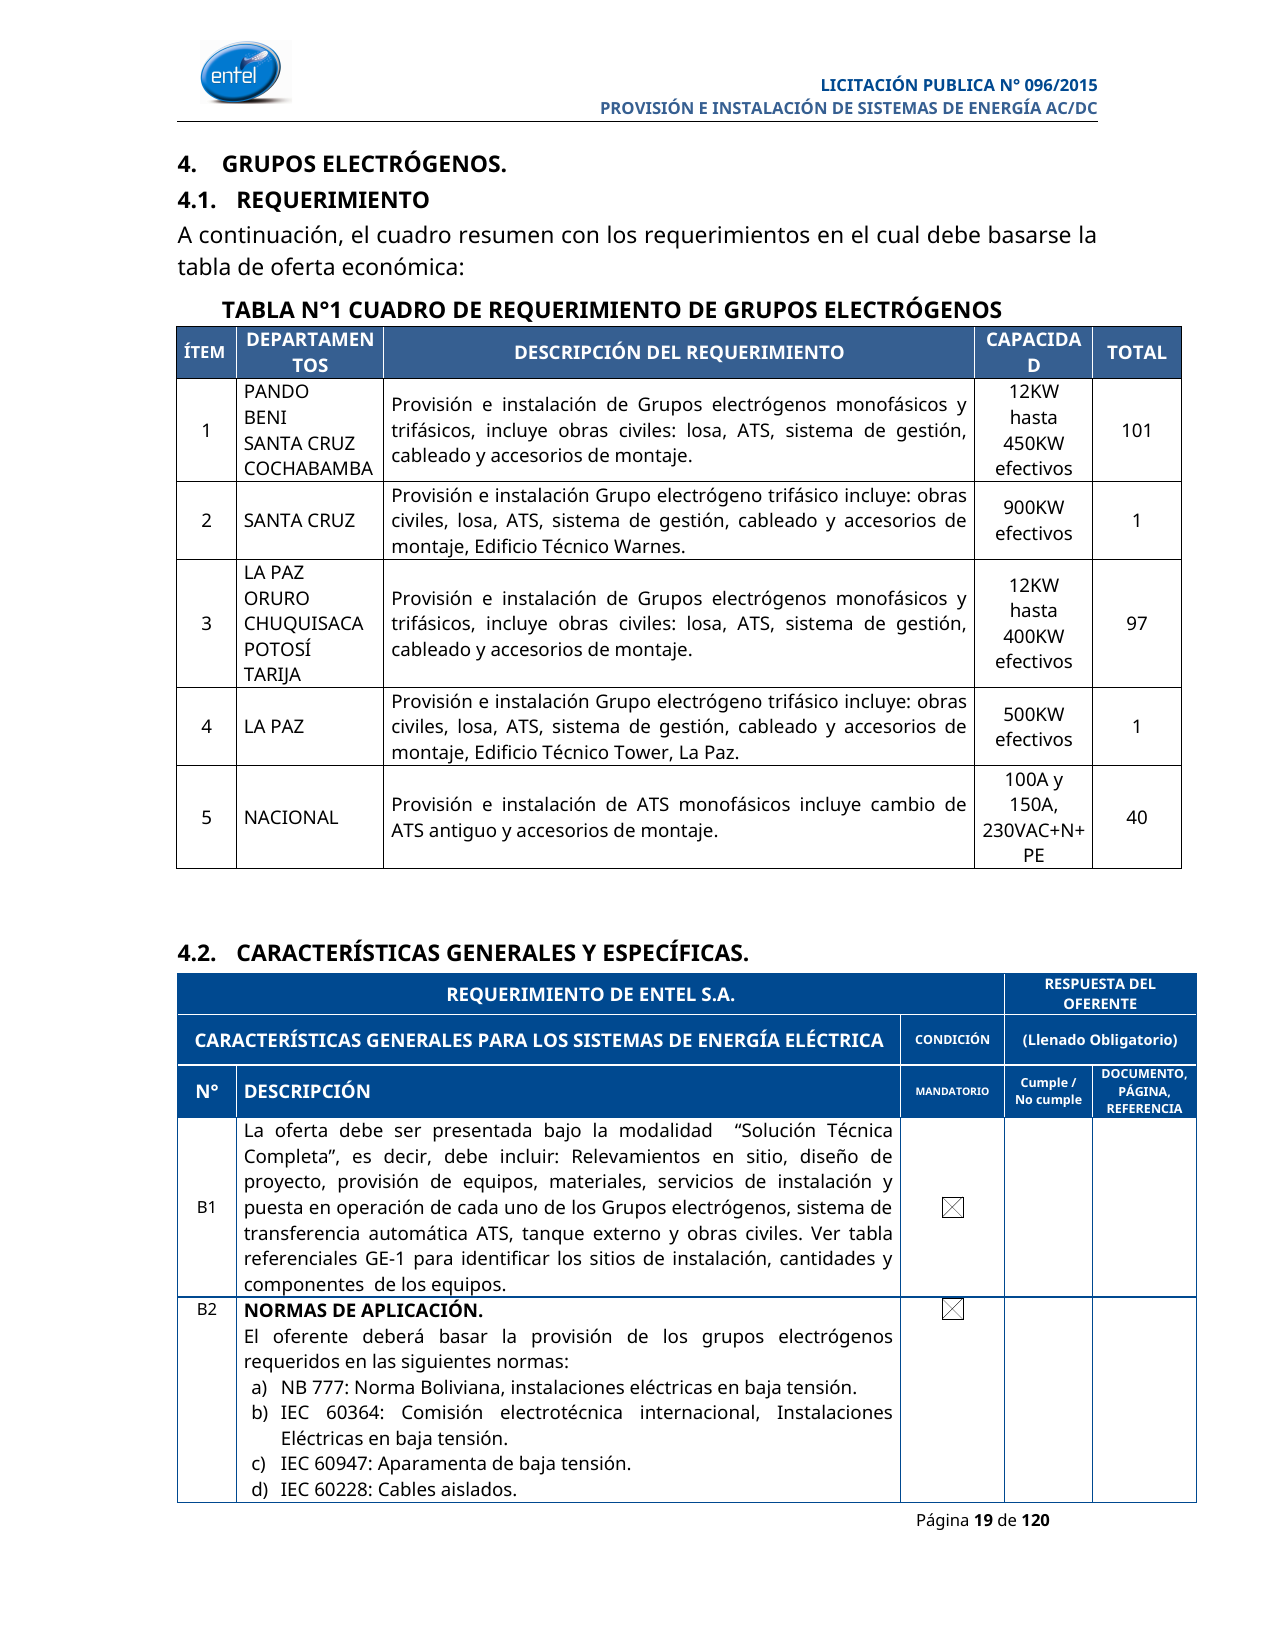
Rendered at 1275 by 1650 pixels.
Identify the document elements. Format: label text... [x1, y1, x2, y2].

table_cell 5 [177, 766, 236, 868]
table_cell [1093, 1118, 1196, 1296]
table_cell (Llenado Obligatorio) [1005, 1015, 1196, 1064]
table_cell PANDO BENI SANTA CRUZ COCHABAMBA [237, 379, 383, 481]
list REQUERIMIENTO [177, 183, 1098, 215]
list A continuación, el cuadro resumen con los requerimientos en el cual debe basarse la tabla de oferta económica: [177, 219, 1098, 282]
table_header DEPARTAMENTOS [237, 327, 383, 378]
table_cell 101 [1093, 379, 1181, 481]
table_cell 2 [177, 482, 236, 558]
table_header RESPUESTA DEL OFERENTE [1005, 974, 1196, 1014]
picture [200, 40, 293, 104]
table_cell B1 [178, 1118, 236, 1296]
table_cell MANDATORIO [901, 1066, 1004, 1117]
table_cell NACIONAL [237, 766, 383, 868]
table_cell 100A y 150A, 230VAC+N+PE [975, 766, 1092, 868]
table_cell Provisión e instalación de ATS monofásicos incluye cambio de ATS antiguo y accesorios de montaje. [384, 766, 974, 868]
table_cell CONDICIÓN [901, 1015, 1004, 1064]
table_header CAPACIDAD [975, 327, 1092, 378]
list TABLA N°1 CUADRO DE REQUERIMIENTO DE GRUPOS ELECTRÓGENOS [222, 294, 1098, 326]
table_cell 40 [1093, 766, 1181, 868]
table_cell Provisión e instalación de Grupos electrógenos monofásicos y trifásicos, incluye obras civiles: losa, ATS, sistema de gestión, cableado y accesorios de montaje. [384, 560, 974, 687]
table_cell 12KW hasta 400KW efectivos [975, 560, 1092, 687]
table_cell [1005, 1118, 1092, 1296]
table_cell La oferta debe ser presentada bajo la modalidad “Solución Técnica Completa”, es decir, debe incluir: Relevamientos en sitio, diseño de proyecto, provisión de equipos, materiales, servicios de instalación y puesta en operación de cada uno de los Grupos electrógenos, sistema de transferencia automática ATS, tanque externo y obras civiles. Ver tabla referenciales GE-1 para identificar los sitios de instalación, cantidades y componentes de los equipos. [237, 1118, 900, 1296]
table_cell LA PAZ [237, 688, 383, 765]
table_cell 3 [177, 560, 236, 687]
list GRUPOS ELECTRÓGENOS. [177, 148, 1098, 179]
table_cell CARACTERÍSTICAS GENERALES PARA LOS SISTEMAS DE ENERGÍA ELÉCTRICA [178, 1015, 900, 1064]
table_cell B2 [178, 1298, 236, 1502]
table_header ÍTEM [177, 327, 236, 378]
table_cell 4 [177, 688, 236, 765]
table_cell DOCUMENTO, PÁGINA, REFERENCIA [1093, 1066, 1196, 1117]
table_header REQUERIMIENTO DE ENTEL S.A. [178, 974, 1004, 1014]
table_cell [1005, 1298, 1092, 1502]
list CARACTERÍSTICAS GENERALES Y ESPECÍFICAS. [177, 937, 1098, 968]
table_cell 1 [177, 379, 236, 481]
table_cell Provisión e instalación Grupo electrógeno trifásico incluye: obras civiles, losa, ATS, sistema de gestión, cableado y accesorios de montaje, Edificio Técnico Tower, La Paz. [384, 688, 974, 765]
table_cell 12KW hasta 450KW efectivos [975, 379, 1092, 481]
table_cell [1093, 1298, 1196, 1502]
table_cell Provisión e instalación Grupo electrógeno trifásico incluye: obras civiles, losa, ATS, sistema de gestión, cableado y accesorios de montaje, Edificio Técnico Warnes. [384, 482, 974, 558]
table_cell 97 [1093, 560, 1181, 687]
table_cell [901, 1118, 1004, 1296]
table_cell 1 [1093, 688, 1181, 765]
table_cell 500KW efectivos [975, 688, 1092, 765]
table_cell DESCRIPCIÓN [237, 1066, 900, 1117]
table_cell Cumple / No cumple [1005, 1066, 1092, 1117]
table_cell LA PAZ ORURO CHUQUISACA POTOSÍ TARIJA [237, 560, 383, 687]
table_cell 1 [1093, 482, 1181, 558]
table_cell 900KW efectivos [975, 482, 1092, 558]
table_header TOTAL [1093, 327, 1181, 378]
table_cell [901, 1298, 1004, 1502]
table_header DESCRIPCIÓN DEL REQUERIMIENTO [384, 327, 974, 378]
table_cell N° [178, 1066, 236, 1117]
table_cell SANTA CRUZ [237, 482, 383, 558]
table_cell Provisión e instalación de Grupos electrógenos monofásicos y trifásicos, incluye obras civiles: losa, ATS, sistema de gestión, cableado y accesorios de montaje. [384, 379, 974, 481]
